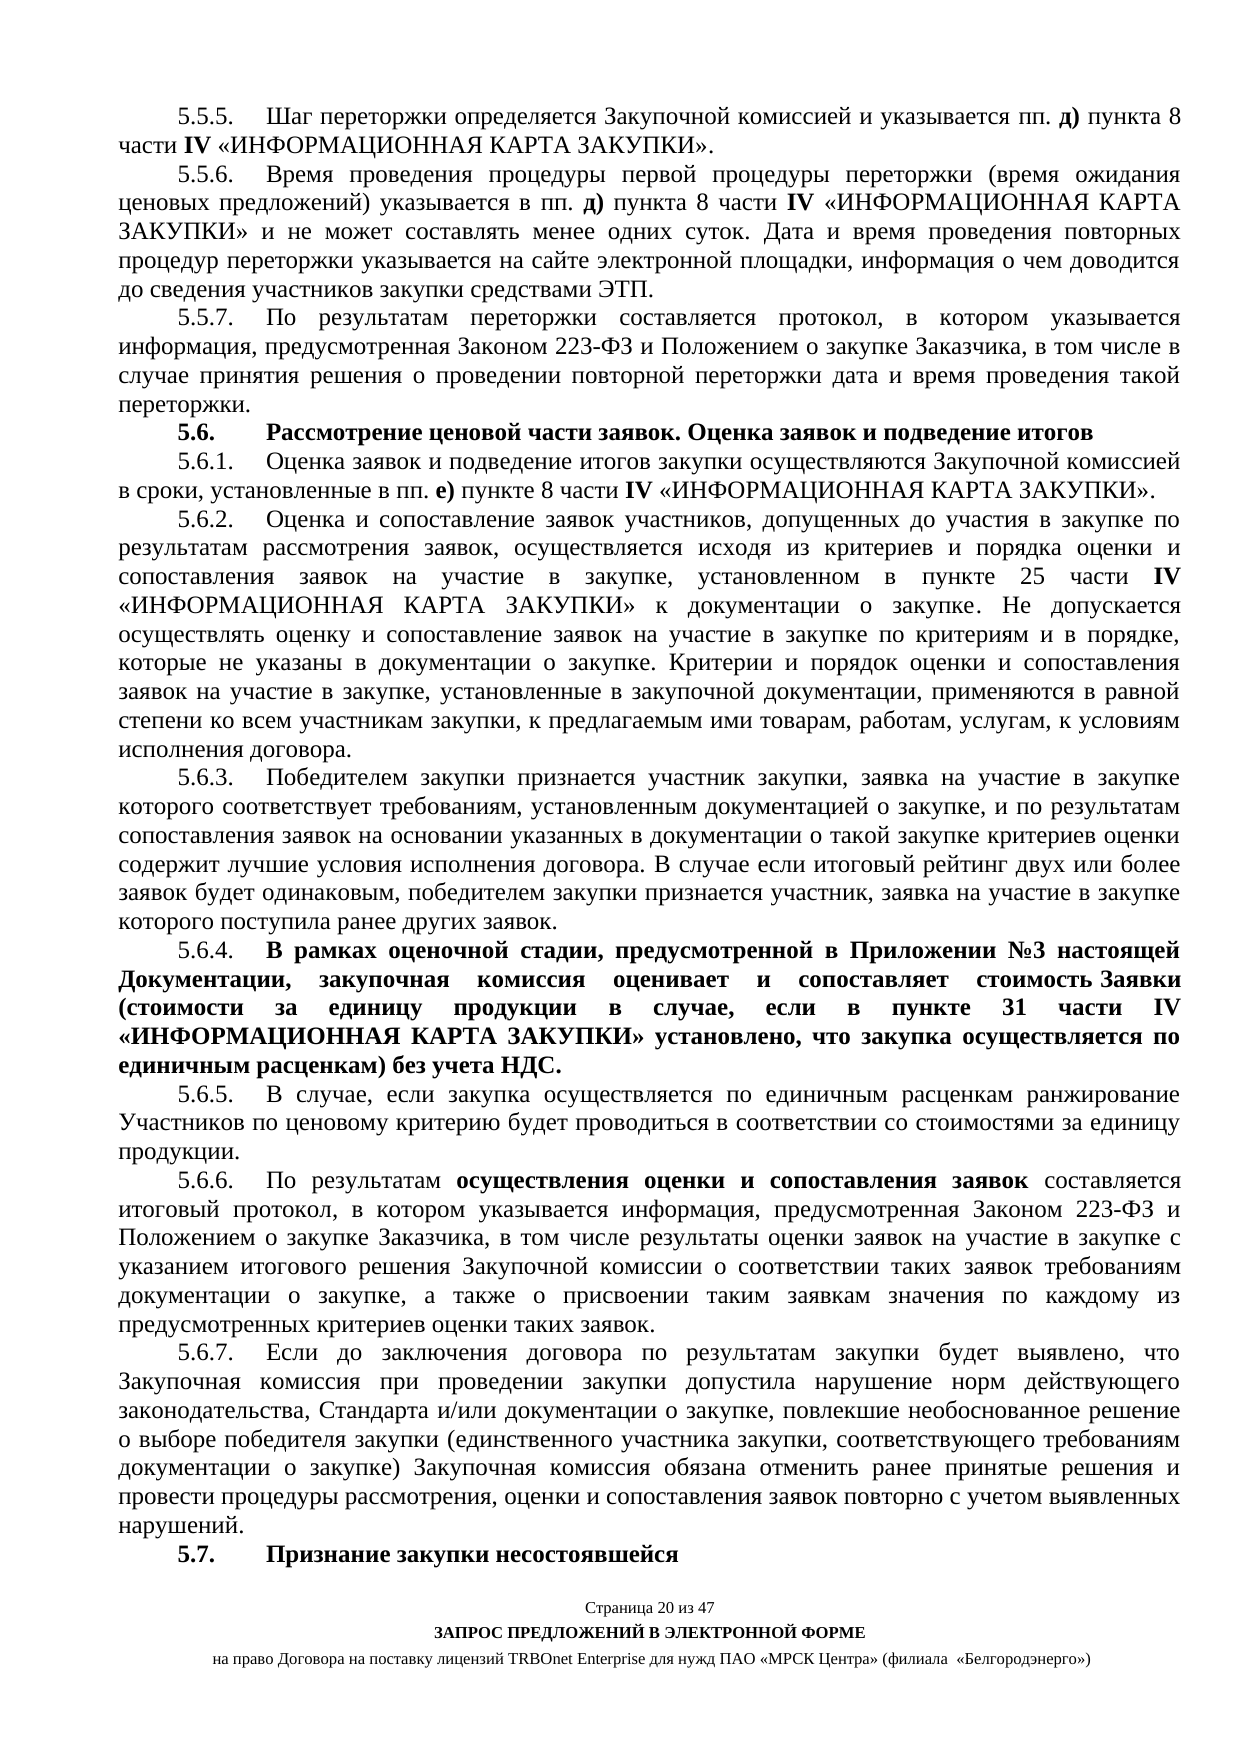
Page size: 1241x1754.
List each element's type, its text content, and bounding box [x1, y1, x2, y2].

subtitle Если до заключения договора по результатам закупки будет выявлено, что Закупочная комиссия при проведении закупки допустила нарушение норм действующего законодательства, Стандарта и/или документации о закупке, повлекшие необоснованное решение о выборе победителя закупки (единственного участника закупки, соответствующего требованиям документации о закупке) Закупочная комиссия обязана отменить ранее принятые решения и провести процедуры рассмотрения, оценки и сопоставления заявок повторно с учетом выявленных нарушений. [118, 1337, 1181, 1539]
subtitle Рассмотрение ценовой части заявок. Оценка заявок и подведение итогов [118, 417, 1181, 446]
subtitle Признание закупки несостоявшейся [118, 1539, 1181, 1567]
subtitle Победителем закупки признается участник закупки, заявка на участие в закупке которого соответствует требованиям, установленным документацией о закупке, и по результатам сопоставления заявок на основании указанных в документации о такой закупке критериев оценки содержит лучшие условия исполнения договора. В случае если итоговый рейтинг двух или более заявок будет одинаковым, победителем закупки признается участник, заявка на участие в закупке которого поступила ранее других заявок. [118, 762, 1181, 935]
subtitle В случае, если закупка осуществляется по единичным расценкам ранжирование Участников по ценовому критерию будет проводиться в соответствии со стоимостями за единицу продукции. [118, 1079, 1181, 1165]
subtitle По результатам осуществления оценки и сопоставления заявок составляется итоговый протокол, в котором указывается информация, предусмотренная Законом 223-ФЗ и Положением о закупке Заказчика, в том числе результаты оценки заявок на участие в закупке с указанием итогового решения Закупочной комиссии о соответствии таких заявок требованиям документации о закупке, а также о присвоении таким заявкам значения по каждому из предусмотренных критериев оценки таких заявок. [118, 1165, 1181, 1337]
subtitle Оценка и сопоставление заявок участников, допущенных до участия в закупке по результатам рассмотрения заявок, осуществляется исходя из критериев и порядка оценки и сопоставления заявок на участие в закупке, установленном в пункте 25 части IV «ИНФОРМАЦИОННАЯ КАРТА ЗАКУПКИ» к документации о закупке. Не допускается осуществлять оценку и сопоставление заявок на участие в закупке по критериям и в порядке, которые не указаны в документации о закупке. Критерии и порядок оценки и сопоставления заявок на участие в закупке, установленные в закупочной документации, применяются в равной степени ко всем участникам закупки, к предлагаемым ими товарам, работам, услугам, к условиям исполнения договора. [118, 504, 1181, 762]
subtitle Шаг переторжки определяется Закупочной комиссией и указывается пп. д) пункта 8 части IV «ИНФОРМАЦИОННАЯ КАРТА ЗАКУПКИ». [118, 101, 1181, 159]
subtitle По результатам переторжки составляется протокол, в котором указывается информация, предусмотренная Законом 223-ФЗ и Положением о закупке Заказчика, в том числе в случае принятия решения о проведении повторной переторжки дата и время проведения такой переторжки. [118, 302, 1181, 417]
subtitle Оценка заявок и подведение итогов закупки осуществляются Закупочной комиссией в сроки, установленные в пп. е) пункте 8 части IV «ИНФОРМАЦИОННАЯ КАРТА ЗАКУПКИ». [118, 446, 1181, 504]
subtitle Время проведения процедуры первой процедуры переторжки (время ожидания ценовых предложений) указывается в пп. д) пункта 8 части IV «ИНФОРМАЦИОННАЯ КАРТА ЗАКУПКИ» и не может составлять менее одних суток. Дата и время проведения повторных процедур переторжки указывается на сайте электронной площадки, информация о чем доводится до сведения участников закупки средствами ЭТП. [118, 159, 1181, 302]
subtitle В рамках оценочной стадии, предусмотренной в Приложении №3 настоящей Документации, закупочная комиссия оценивает и сопоставляет стоимость Заявки (стоимости за единицу продукции в случае, если в пункте 31 части IV «ИНФОРМАЦИОННАЯ КАРТА ЗАКУПКИ» установлено, что закупка осуществляется по единичным расценкам) без учета НДС. [118, 935, 1181, 1079]
